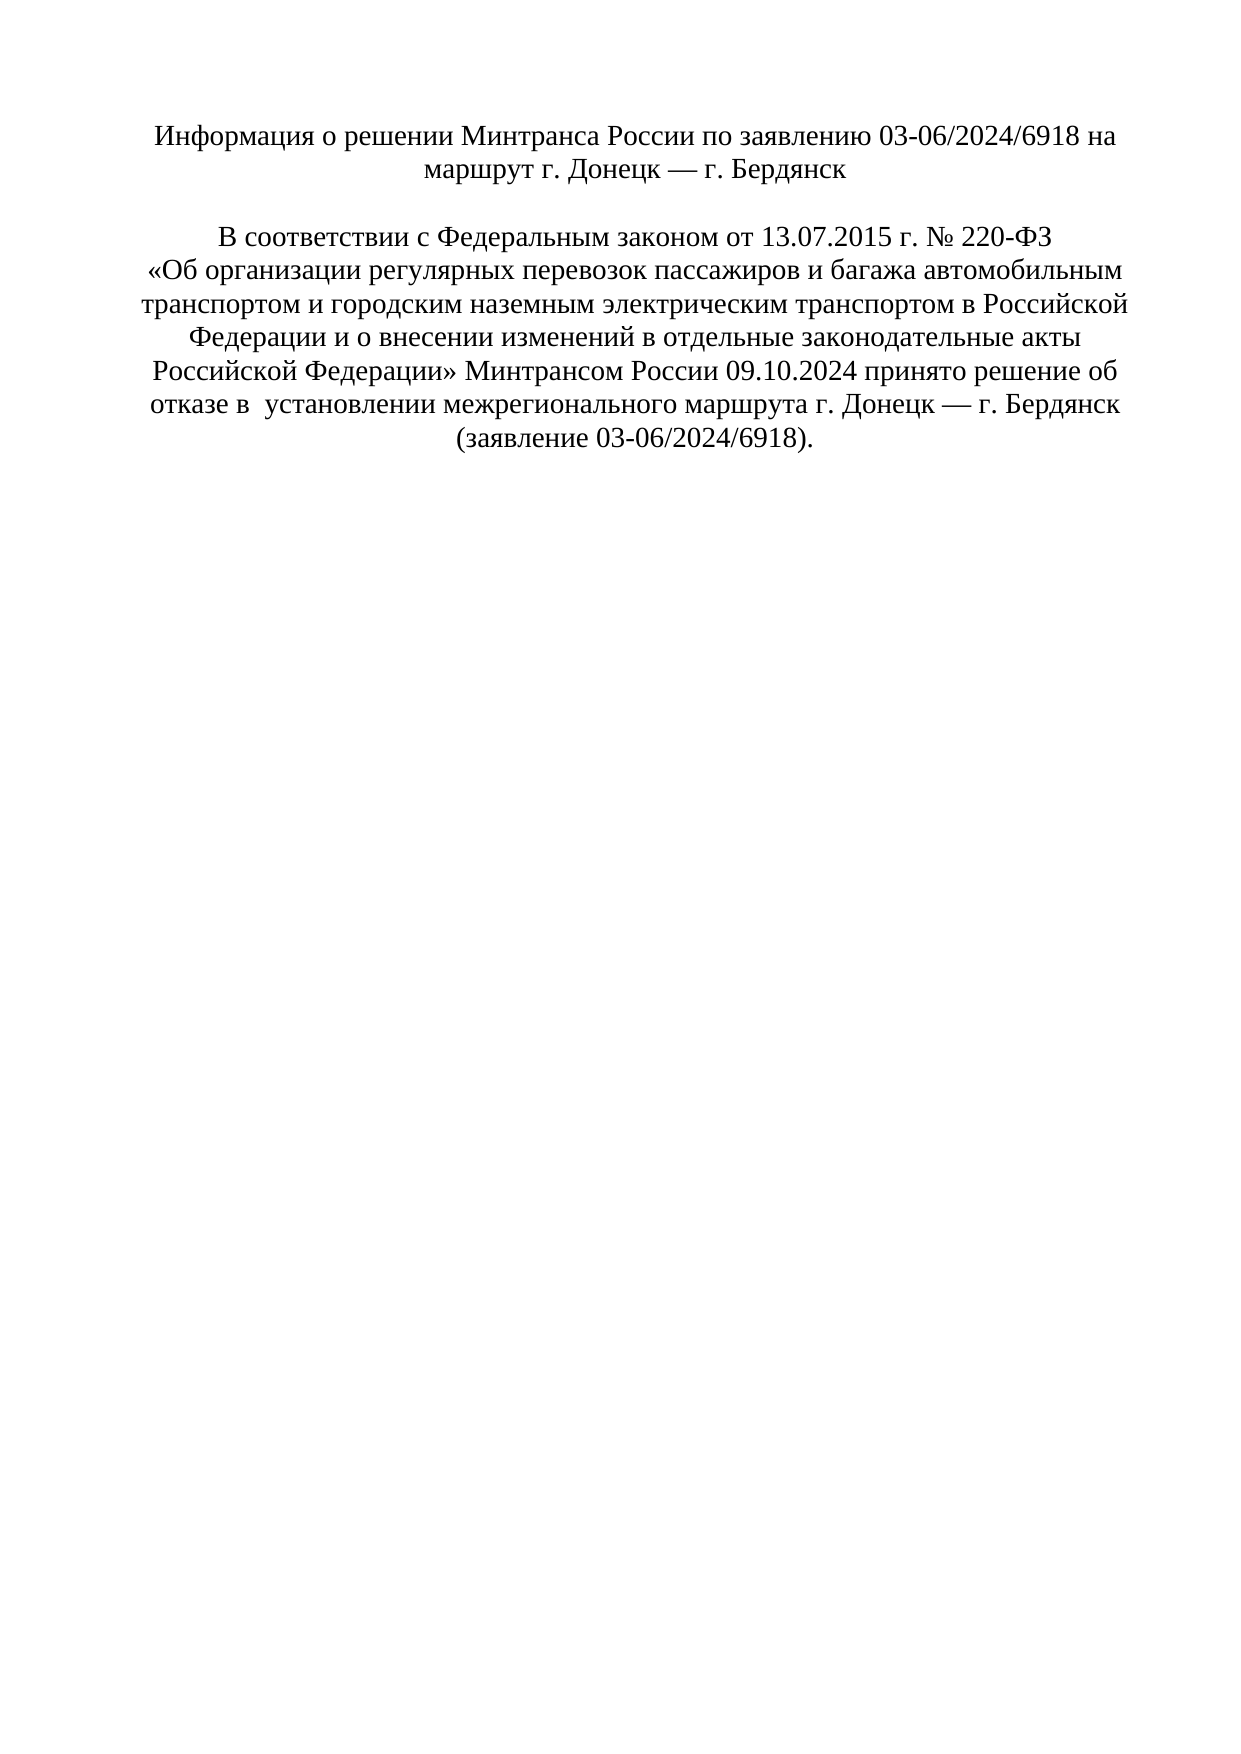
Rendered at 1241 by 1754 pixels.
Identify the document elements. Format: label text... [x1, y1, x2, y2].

text В соответствии с Федеральным законом от 13.07.2015 г. № 220-ФЗ «Об организации регулярных перевозок пассажиров и багажа автомобильным транспортом и городским наземным электрическим транспортом в Российской Федерации и о внесении изменений в отдельные законодательные акты Российской Федерации» Минтрансом России 09.10.2024 принято решение об отказе в установлении межрегионального маршрута г. Донецк — г. Бердянск (заявление 03-06/2024/6918). [118, 219, 1152, 453]
text Информация о решении Минтранса России по заявлению 03-06/2024/6918 на маршрут г. Донецк — г. Бердянск [118, 118, 1152, 185]
